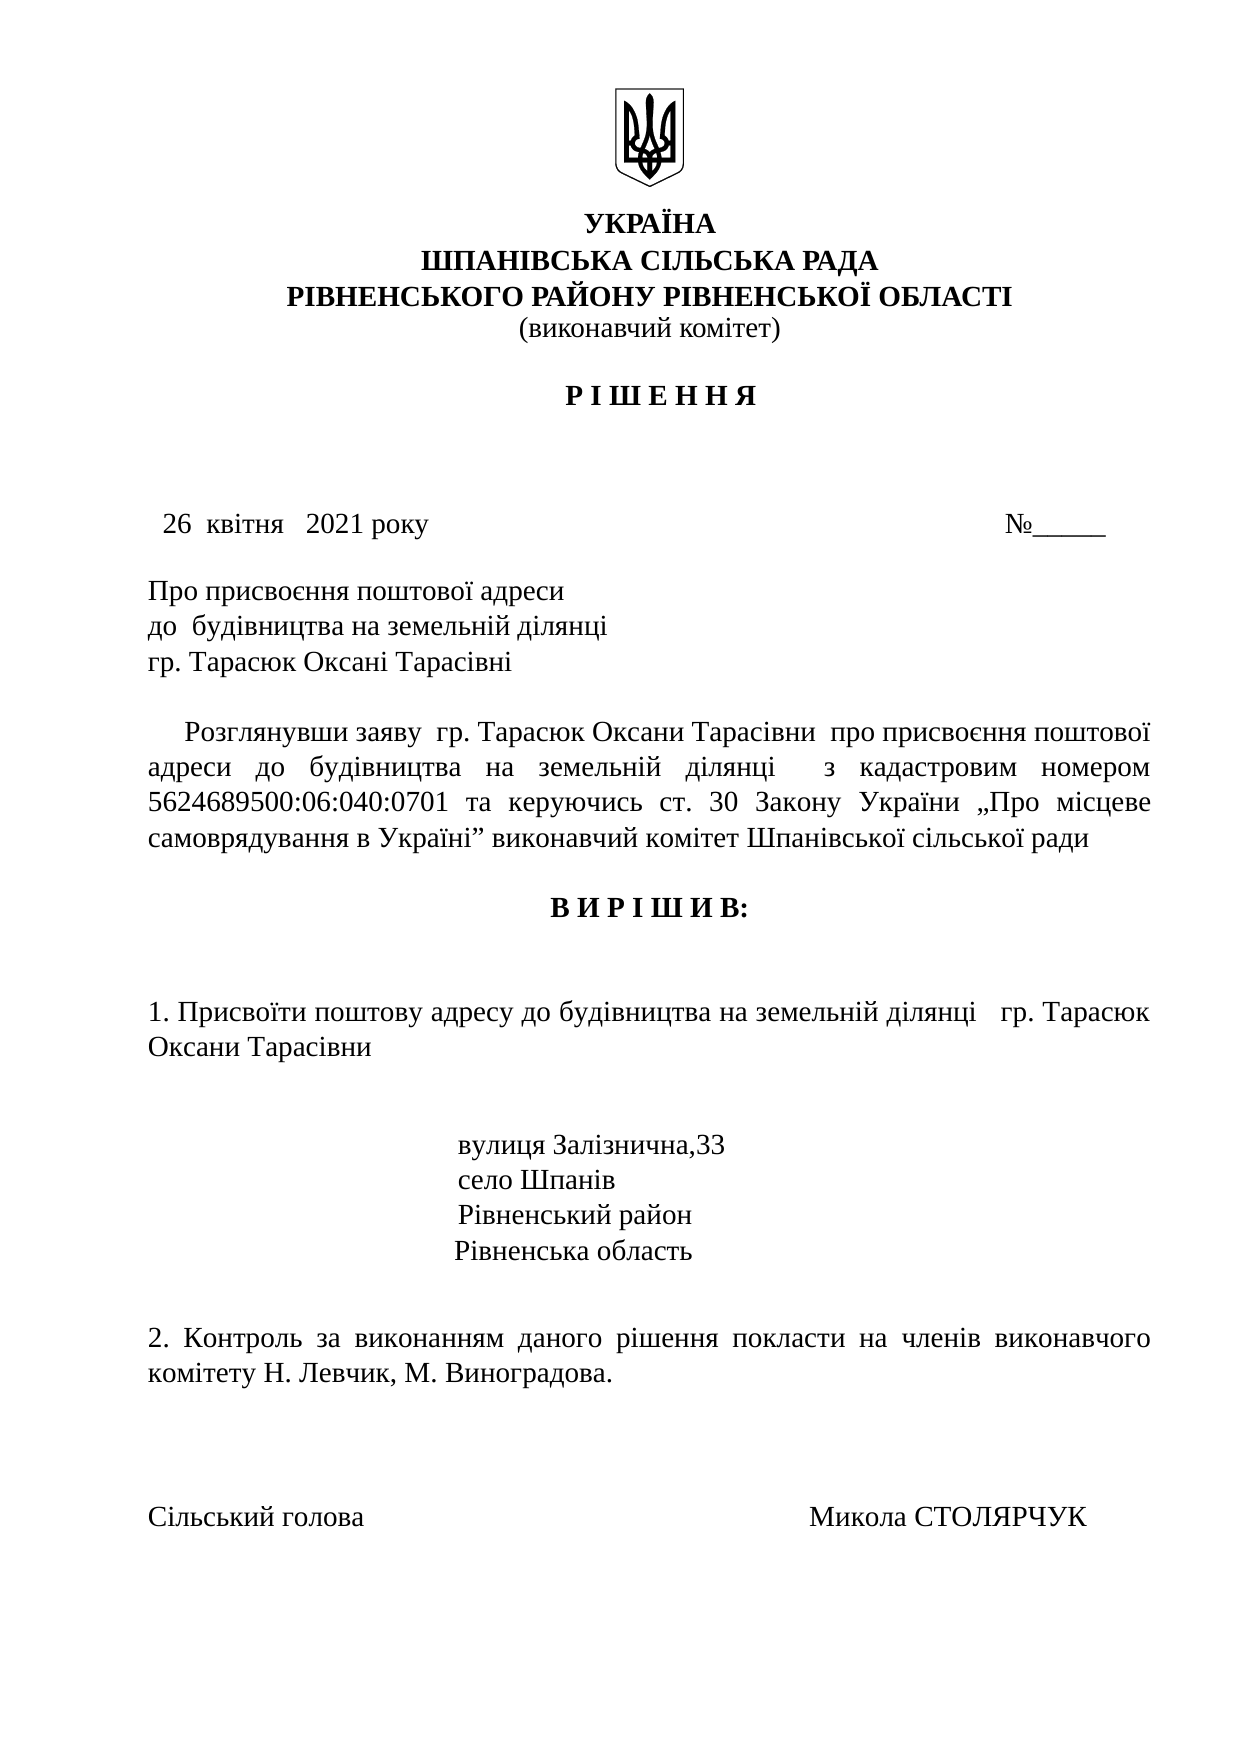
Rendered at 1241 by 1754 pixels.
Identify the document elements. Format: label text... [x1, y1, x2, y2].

text ШПАНІВСЬКА сільська рада [856, 252, 1152, 275]
text РІВНЕНСЬКОГО РАЙОНУ РІВНЕНСЬКОЇ ОБЛАСТІ [148, 288, 1152, 311]
text ШПАНІВСЬКА сільська рада [148, 252, 838, 275]
text Україна [148, 206, 1152, 240]
text село Шпанів [148, 1162, 1152, 1196]
text до будівництва на земельній ділянці [148, 608, 1152, 642]
text 26 квітня 2021 року №_____ [148, 506, 1152, 540]
text Сільський голова Микола СТОЛЯРЧУК [148, 1499, 1152, 1532]
text В И Р І Ш И В: [148, 890, 1152, 924]
text гр. Тарасюк Оксані Тарасівні [148, 644, 1152, 677]
text Р І Ш Е Н Н Я [148, 378, 1152, 411]
text Рівненська область [148, 1233, 1152, 1266]
text 1. Присвоїти поштову адресу до будівництва на земельній ділянці гр. Тарасюк Оксани Тарасівни [148, 994, 1152, 1063]
text 2. Контроль за виконанням даного рішення покласти на членів виконавчого комітету Н. Левчик, М. Виноградова. [148, 1320, 1152, 1388]
text Рівненський район [148, 1197, 1152, 1231]
text вулиця Залізнична,33 [148, 1127, 1152, 1161]
text (виконавчий комітет) [148, 311, 1152, 344]
text Розглянувши заяву гр. Тарасюк Оксани Тарасівни про присвоєння поштової адреси до будівництва на земельній ділянці з кадастровим номером 5624689500:06:040:0701 та керуючись ст. 30 Закону України „Про місцеве самоврядування в Україні” виконавчий комітет Шпанівської сільської ради [148, 714, 1152, 853]
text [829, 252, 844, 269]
text Про присвоєння поштової адреси [148, 573, 1152, 607]
